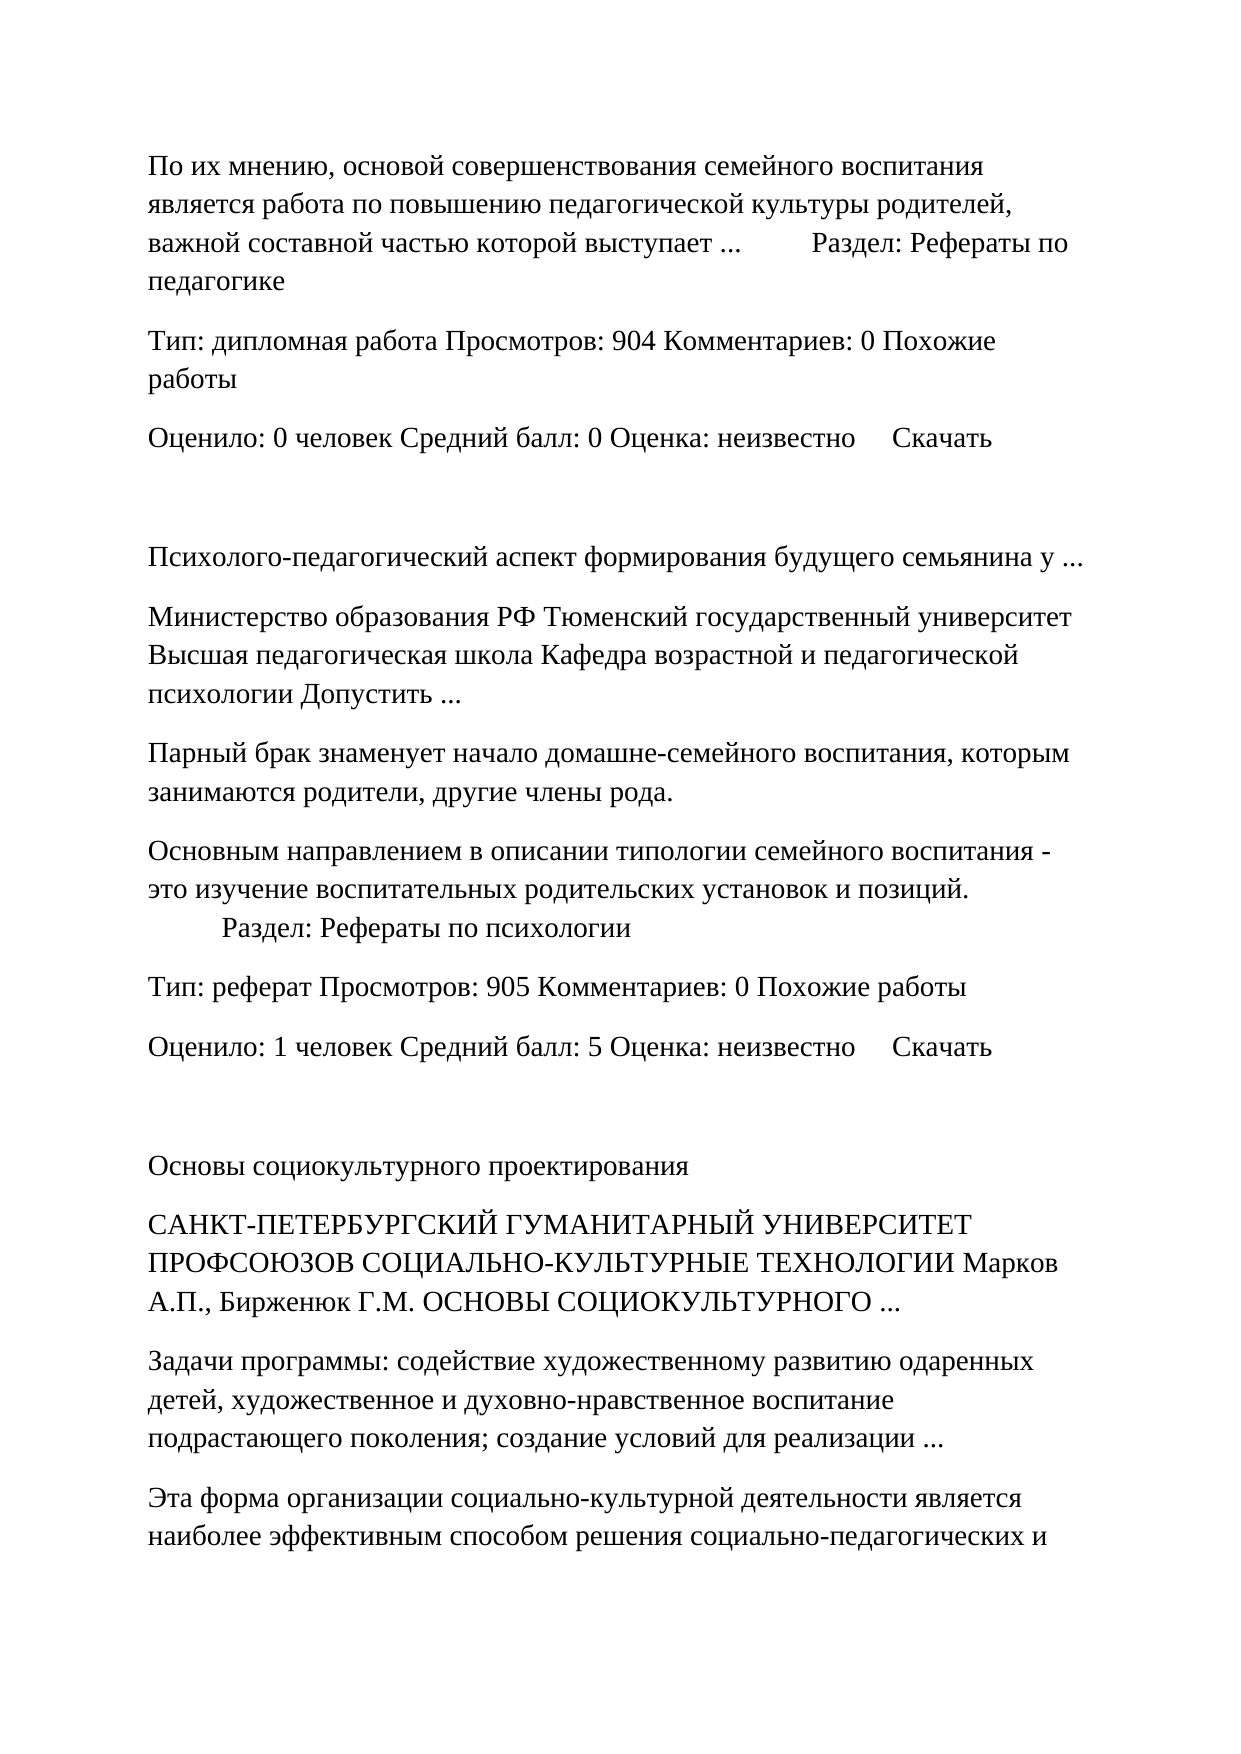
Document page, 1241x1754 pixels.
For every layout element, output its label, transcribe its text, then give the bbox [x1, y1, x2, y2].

text Тип: реферат Просмотров: 905 Комментариев: 0 Похожие работы [148, 969, 1093, 1003]
text Основы социокультурного проектирования [148, 1148, 1093, 1181]
text Основным направлением в описании типологии семейного воспитания - это изучение воспитательных родительских установок и позиций. Раздел: Рефераты по психологии [148, 833, 1093, 944]
text Парный брак знаменует начало домашне-семейного воспитания, которым занимаются родители, другие члены рода. [148, 735, 1093, 807]
text Задачи программы: содействие художественному развитию одаренных детей, художественное и духовно-нравственное воспитание подрастающего поколения; создание условий для реализации ... [148, 1343, 1093, 1454]
text САНКТ-ПЕТЕРБУРГСКИЙ ГУМАНИТАРНЫЙ УНИВЕРСИТЕТ ПРОФСОЮЗОВ СОЦИАЛЬНО-КУЛЬТУРНЫЕ ТЕХНОЛОГИИ Марков А.П., Бирженюк Г.М. ОСНОВЫ СОЦИОКУЛЬТУРНОГО ... [148, 1207, 1093, 1318]
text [148, 1480, 1093, 1552]
text Министерство образования РФ Тюменский государственный университет Высшая педагогическая школа Кафедра возрастной и педагогической психологии Допустить ... [148, 599, 1093, 709]
text По их мнению, основой совершенствования семейного воспитания является работа по повышению педагогической культуры родителей, важной составной частью которой выступает ... Раздел: Рефераты по педагогике [148, 148, 1093, 297]
text Оценило: 1 человек Средний балл: 5 Оценка: неизвестно Скачать [148, 1029, 1093, 1062]
text Тип: дипломная работа Просмотров: 904 Комментариев: 0 Похожие работы [148, 323, 1093, 395]
text Оценило: 0 человек Средний балл: 0 Оценка: неизвестно Скачать [148, 421, 1093, 454]
text Психолого-педагогический аспект формирования будущего семьянина у ... [148, 539, 1093, 573]
